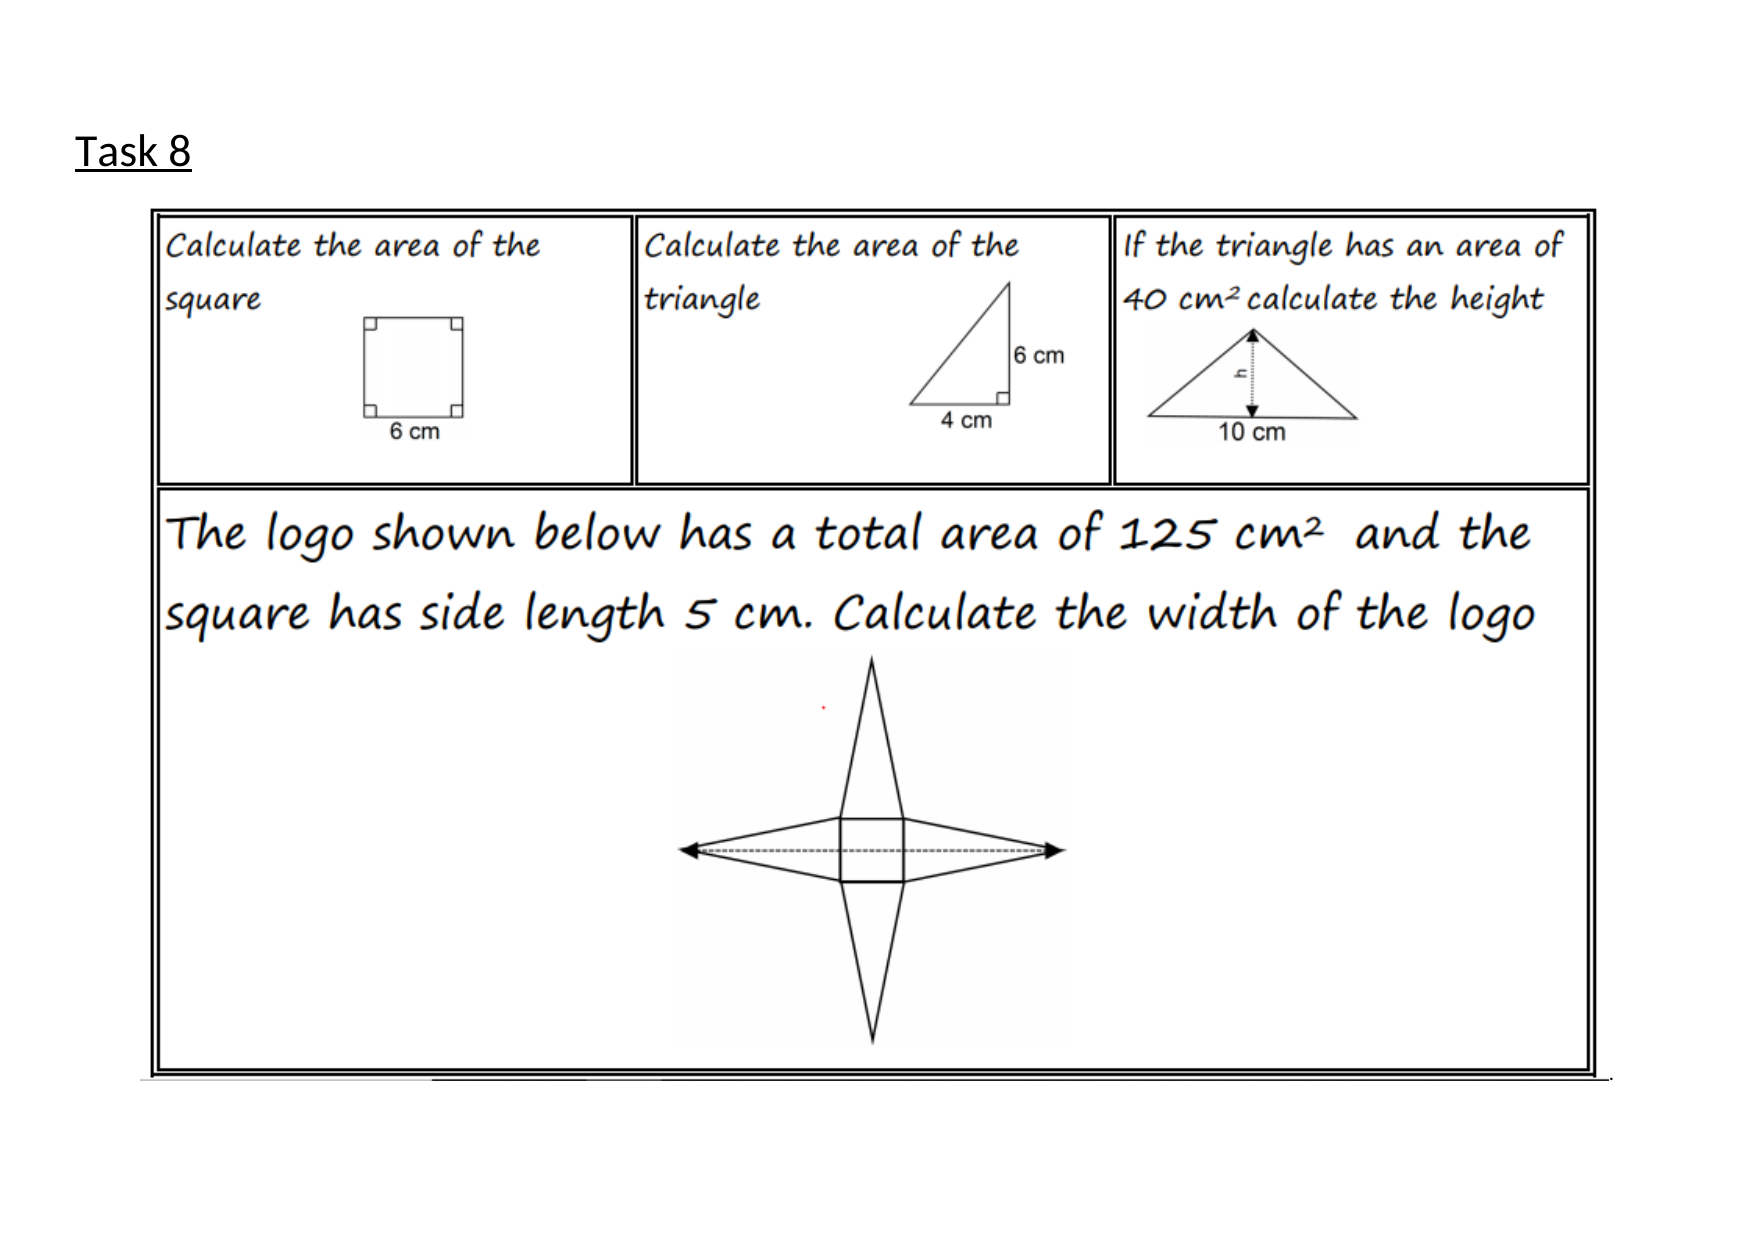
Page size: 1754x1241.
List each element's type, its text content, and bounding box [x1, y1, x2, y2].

picture [140, 198, 1609, 1081]
text Task 8 [75, 122, 1679, 178]
